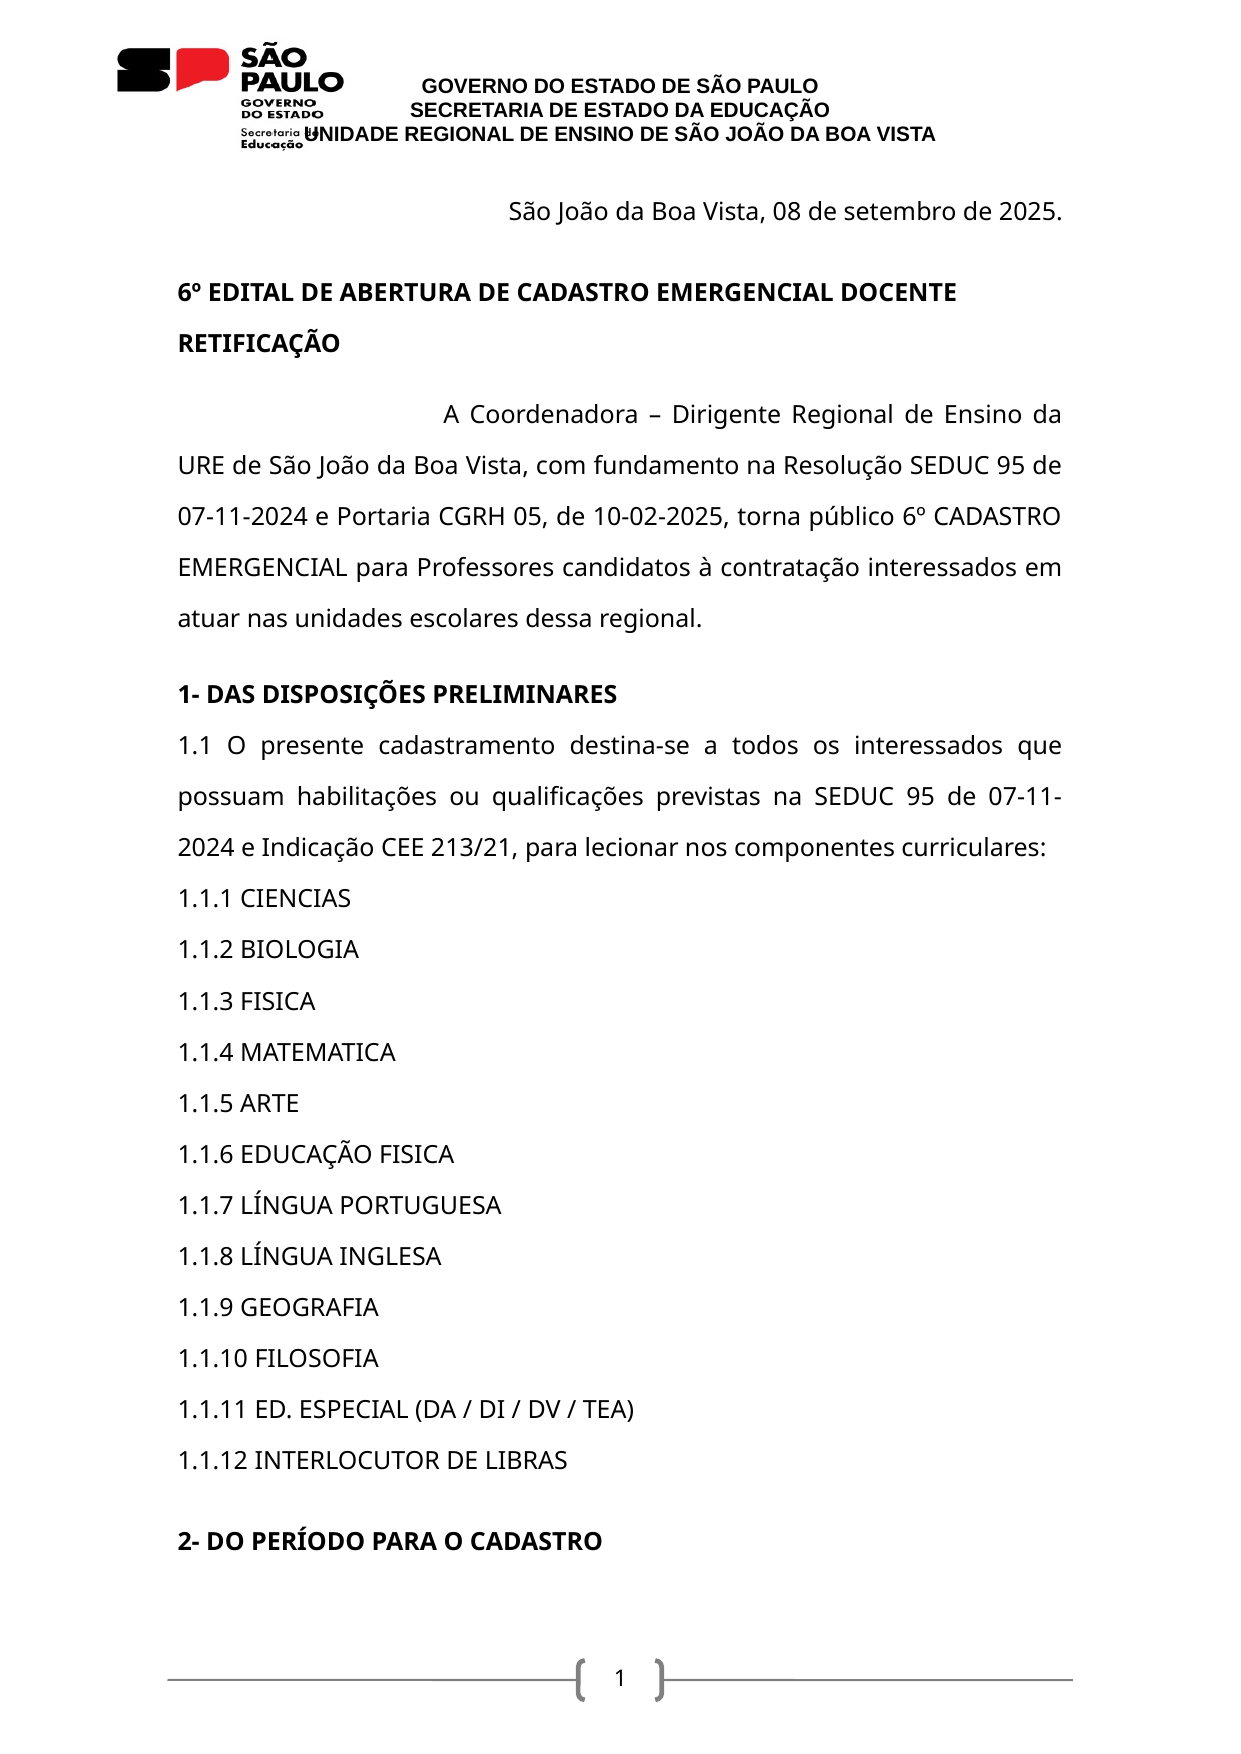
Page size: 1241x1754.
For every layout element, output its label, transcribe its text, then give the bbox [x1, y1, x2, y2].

text 1.1.2 BIOLOGIA [177, 932, 1063, 966]
text São João da Boa Vista, 08 de setembro de 2025. [177, 193, 1063, 228]
picture [104, 33, 357, 156]
text 1.1.12 INTERLOCUTOR DE LIBRAS [177, 1442, 1063, 1477]
text RETIFICAÇÃO [177, 325, 1063, 359]
text 1.1.5 ARTE [177, 1085, 1063, 1119]
text 2- DO PERÍODO PARA O CADASTRO [177, 1523, 1063, 1557]
text 1- DAS DISPOSIÇÕES PRELIMINARES [177, 677, 1063, 711]
text 6º EDITAL DE ABERTURA DE CADASTRO EMERGENCIAL DOCENTE [177, 274, 1063, 308]
text 1.1.9 GEOGRAFIA [177, 1289, 1063, 1323]
text 1.1.4 MATEMATICA [177, 1034, 1063, 1068]
text 1.1.1 CIENCIAS [177, 881, 1063, 915]
text 1.1 O presente cadastramento destina-se a todos os interessados que possuam habilitações ou qualificações previstas na SEDUC 95 de 07-11-2024 e Indicação CEE 213/21, para lecionar nos componentes curriculares: [177, 728, 1063, 864]
text 1.1.8 LÍNGUA INGLESA [177, 1238, 1063, 1272]
text 1.1.11 ED. ESPECIAL (DA / DI / DV / TEA) [177, 1391, 1063, 1426]
text 1.1.7 LÍNGUA PORTUGUESA [177, 1187, 1063, 1221]
text 1.1.3 FISICA [177, 983, 1063, 1017]
text A Coordenadora – Dirigente Regional de Ensino da URE de São João da Boa Vista, com fundamento na Resolução SEDUC 95 de 07-11-2024 e Portaria CGRH 05, de 10-02-2025, torna público 6º CADASTRO EMERGENCIAL para Professores candidatos à contratação interessados em atuar nas unidades escolares dessa regional. [177, 397, 1063, 635]
text 1.1.10 FILOSOFIA [177, 1340, 1063, 1374]
text 1.1.6 EDUCAÇÃO FISICA [177, 1136, 1063, 1170]
